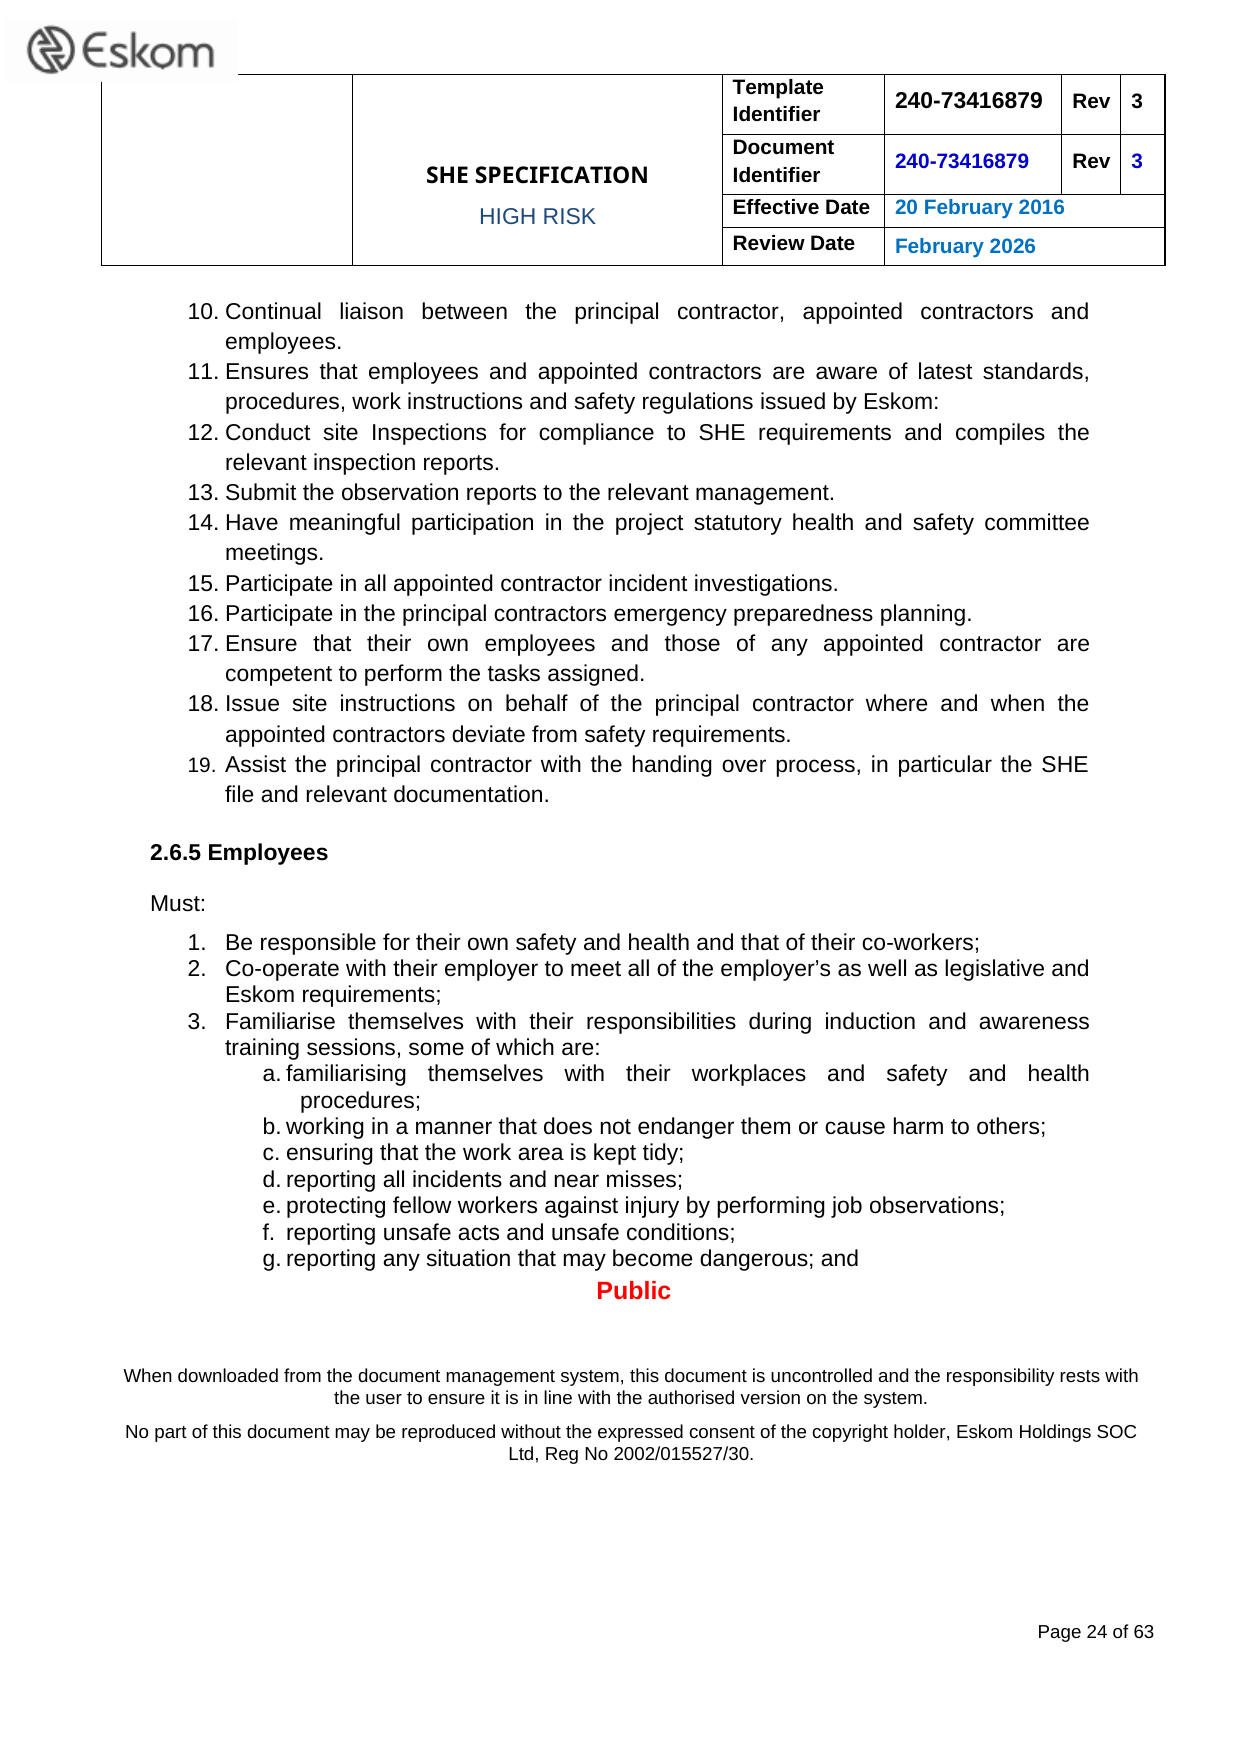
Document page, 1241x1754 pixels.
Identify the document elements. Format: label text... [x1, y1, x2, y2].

list Familiarise themselves with their responsibilities during induction and awareness training sessions, some of which are: [187, 1008, 1090, 1060]
list Assist the principal contractor with the handing over process, in particular the SHE file and relevant documentation. [187, 751, 1090, 807]
list Co-operate with their employer to meet all of the employer’s as well as legislative and Eskom requirements; [187, 955, 1090, 1008]
list working in a manner that does not endanger them or cause harm to others; [262, 1113, 1090, 1139]
list Participate in the principal contractors emergency preparedness planning. [187, 600, 1090, 626]
list protecting fellow workers against injury by performing job observations; [262, 1192, 1090, 1218]
list Conduct site Inspections for compliance to SHE requirements and compiles the relevant inspection reports. [187, 418, 1090, 475]
list reporting all incidents and near misses; [262, 1166, 1090, 1192]
list Continual liaison between the principal contractor, appointed contractors and employees. [187, 298, 1090, 354]
text 2.6.5 Employees [150, 839, 1090, 865]
list reporting unsafe acts and unsafe conditions; [262, 1218, 1090, 1245]
list Issue site instructions on behalf of the principal contractor where and when the appointed contractors deviate from safety requirements. [187, 690, 1090, 747]
text Must: [150, 890, 1090, 916]
list reporting any situation that may become dangerous; and [262, 1245, 1090, 1271]
list ensuring that the work area is kept tidy; [262, 1139, 1090, 1166]
list Ensure that their own employees and those of any appointed contractor are competent to perform the tasks assigned. [187, 630, 1090, 686]
list Ensures that employees and appointed contractors are aware of latest standards, procedures, work instructions and safety regulations issued by Eskom: [187, 358, 1090, 414]
list Participate in all appointed contractor incident investigations. [187, 569, 1090, 596]
list Submit the observation reports to the relevant management. [187, 479, 1090, 505]
list familiarising themselves with their workplaces and safety and health procedures; [262, 1060, 1090, 1113]
list Be responsible for their own safety and health and that of their co-workers; [187, 928, 1090, 955]
list Have meaningful participation in the project statutory health and safety committee meetings. [187, 509, 1090, 566]
